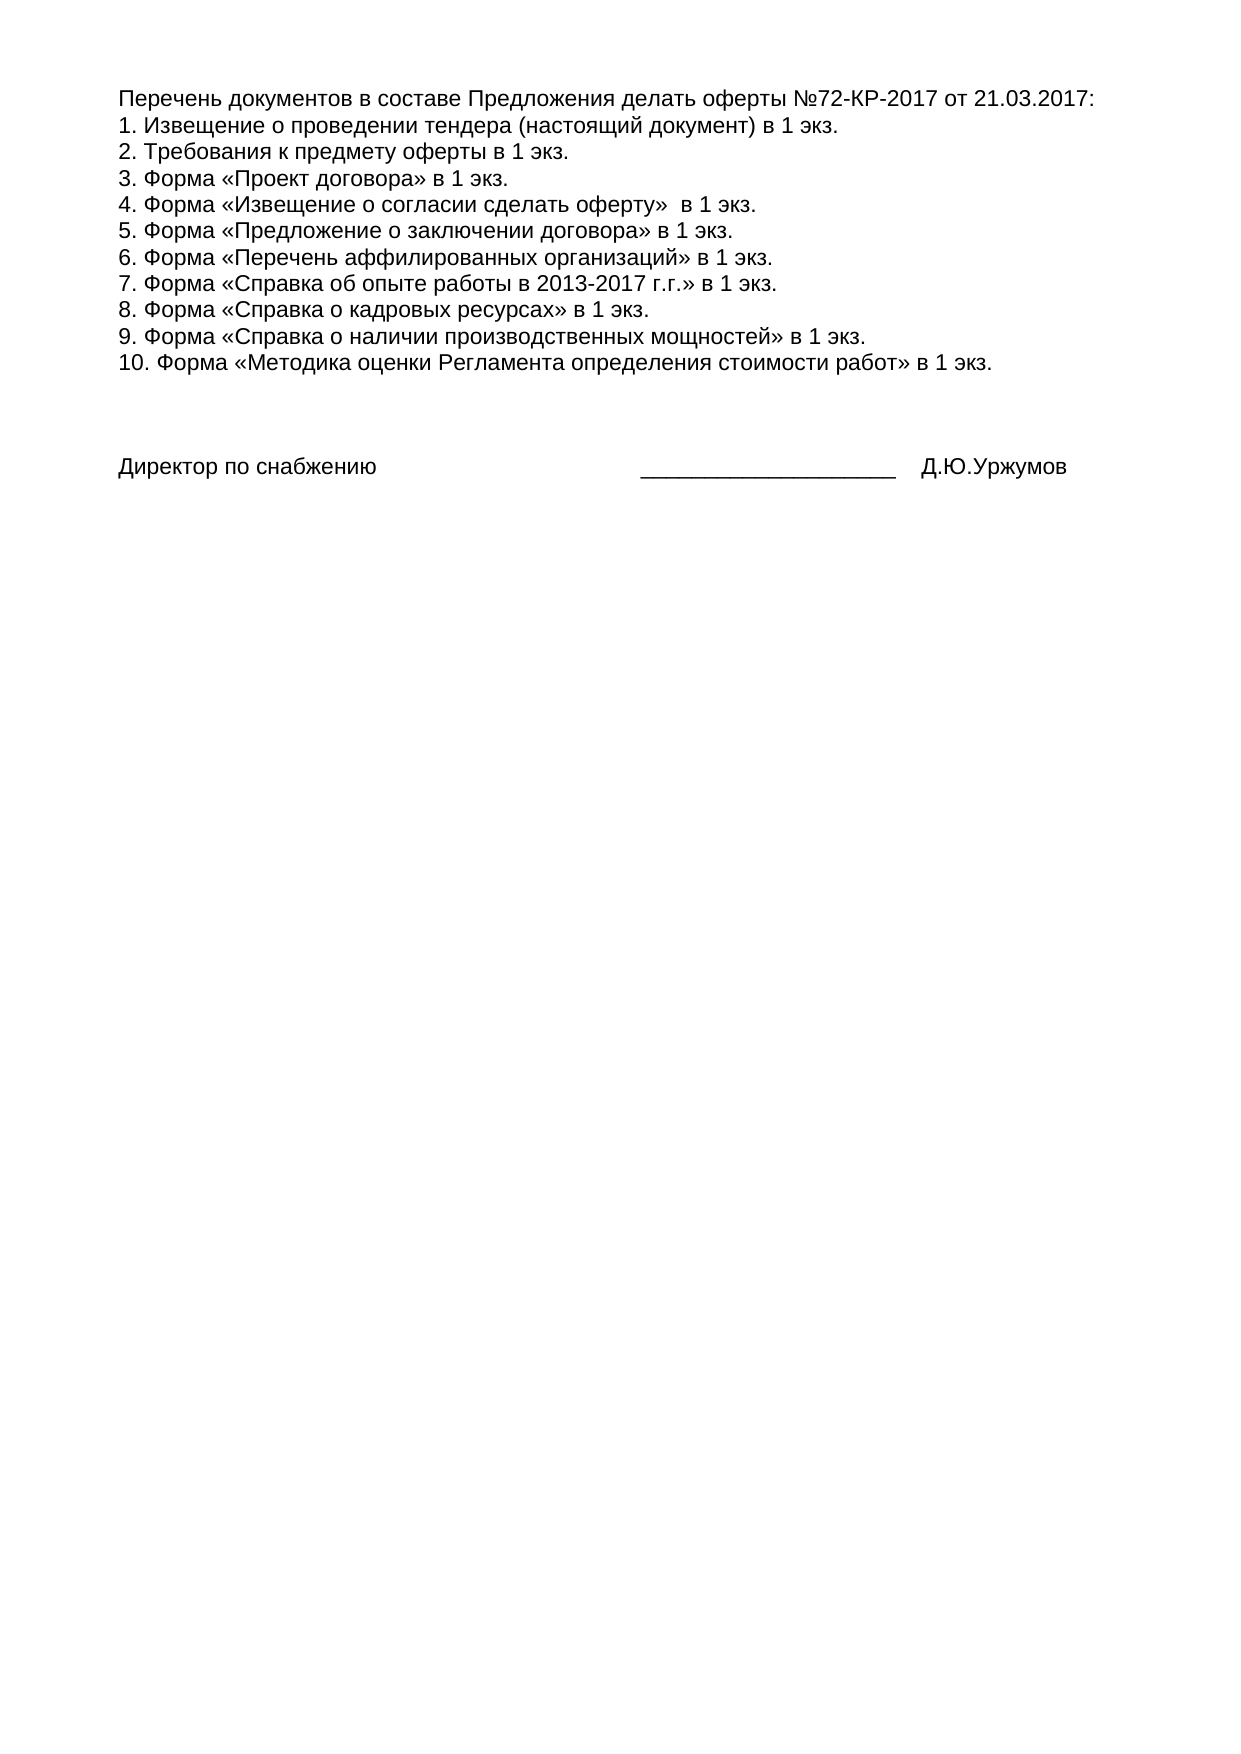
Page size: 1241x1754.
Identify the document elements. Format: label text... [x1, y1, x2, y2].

text 3. Форма «Проект договора» в 1 экз. [118, 164, 1166, 191]
text 5. Форма «Предложение о заключении договора» в 1 экз. [118, 217, 1166, 243]
text Директор по снабжению ____________________ Д.Ю.Уржумов [118, 453, 1166, 479]
text 9. Форма «Справка о наличии производственных мощностей» в 1 экз. [118, 323, 1166, 349]
text 7. Форма «Справка об опыте работы в 2013-2017 г.г.» в 1 экз. [118, 270, 1166, 296]
text 10. Форма «Методика оценки Регламента определения стоимости работ» в 1 экз. [118, 349, 1166, 375]
text 1. Извещение о проведении тендера (настоящий документ) в 1 экз. [118, 112, 1166, 138]
text 4. Форма «Извещение о согласии сделать оферту» в 1 экз. [118, 191, 1166, 217]
text 8. Форма «Справка о кадровых ресурсах» в 1 экз. [118, 296, 1166, 323]
text Перечень документов в составе Предложения делать оферты №72-КР-2017 от 21.03.2017: [118, 85, 1166, 112]
text 2. Требования к предмету оферты в 1 экз. [118, 138, 1166, 164]
text 6. Форма «Перечень аффилированных организаций» в 1 экз. [118, 243, 1166, 270]
